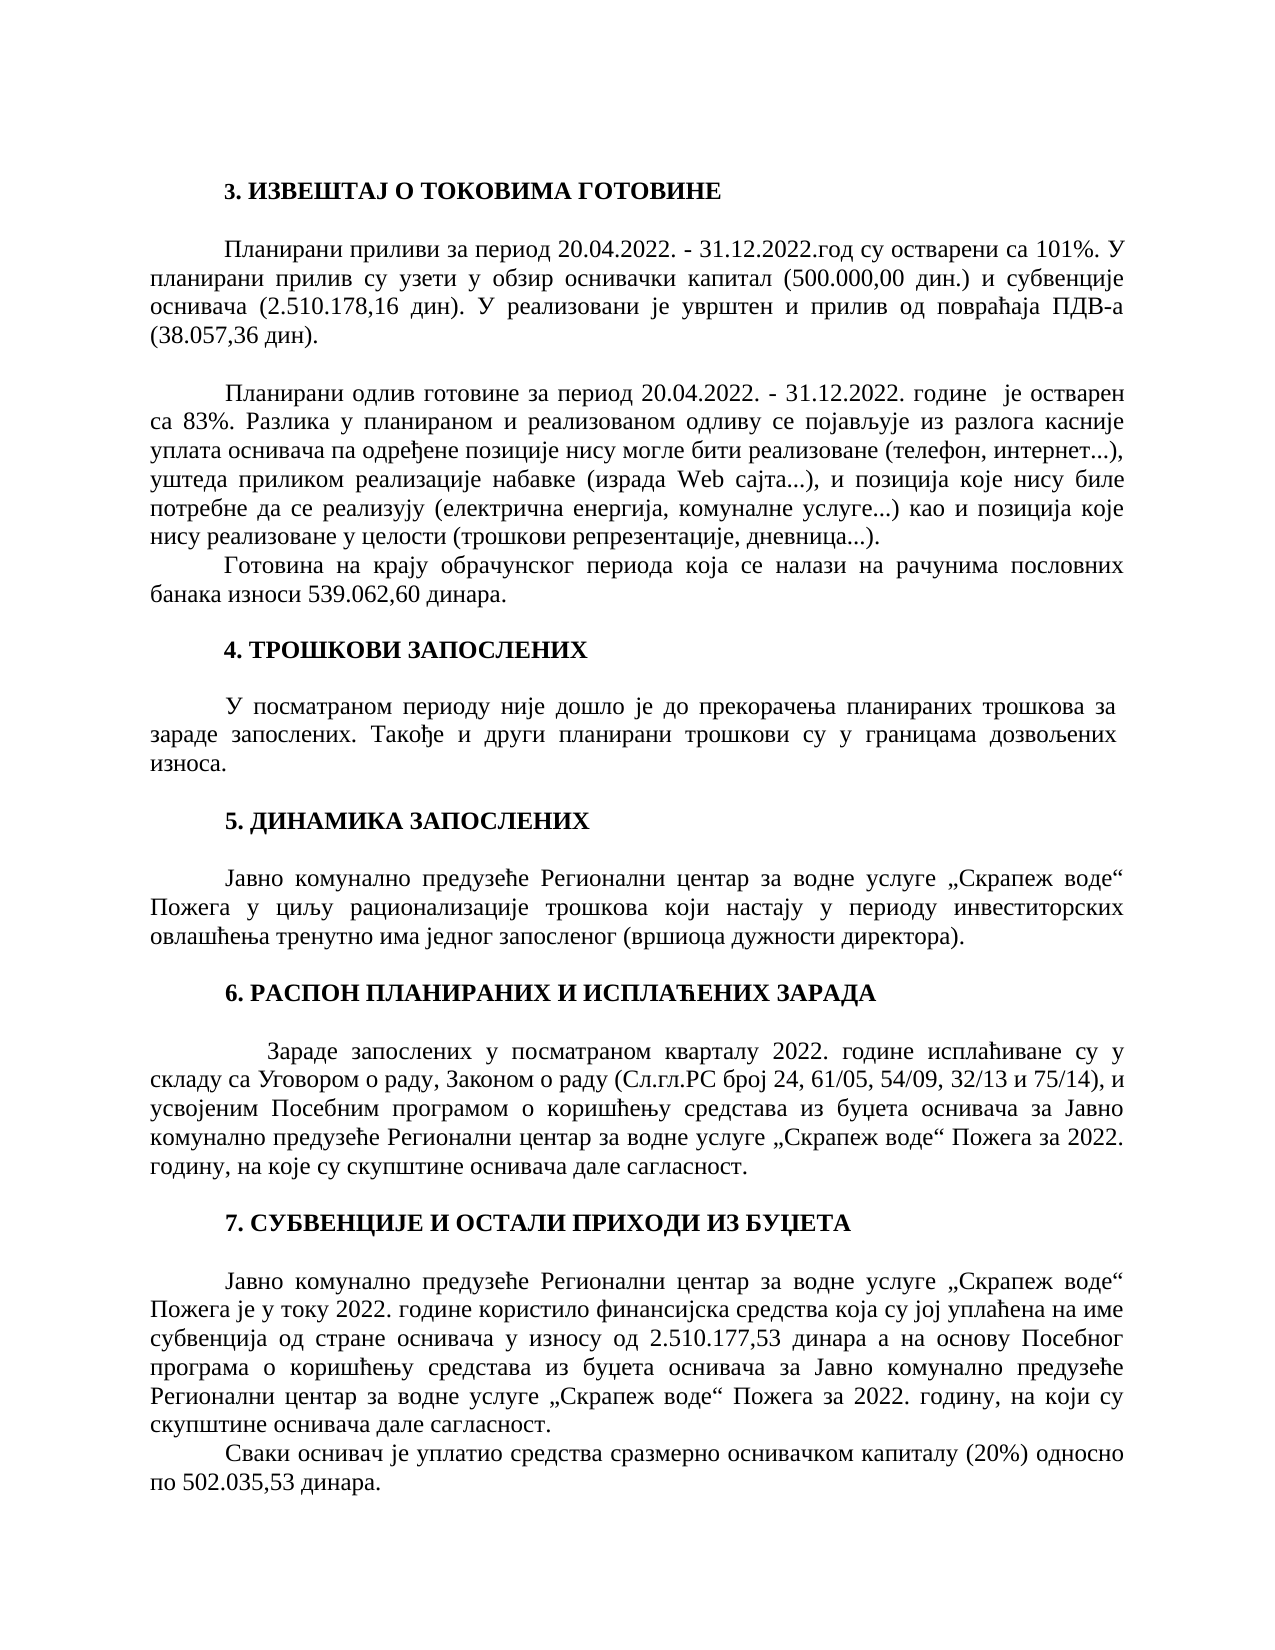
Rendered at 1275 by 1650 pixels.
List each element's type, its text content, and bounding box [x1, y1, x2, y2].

text У посматраном периоду није дошло је до прекорачења планираних трошкова за зараде запослених. Такође и други планирани трошкови су у границама дозвољених износа. [150, 691, 1117, 777]
text Јавно комунално предузеће Регионални центар за водне услуге „Скрапеж воде“ Пожега је у току 2022. године користило финансијска средства која су јој уплаћена на име субвенција од стране оснивача у износу од 2.510.177,53 динара а на основу Посебног програма о коришћењу средстава из буџета оснивача за Јавно комунално предузеће Регионални центар за водне услуге „Скрапеж воде“ Пожега за 2022. годину, на који су скупштине оснивача дале сагласност. [150, 1266, 1125, 1438]
text Зараде запослених у посматраном кварталу 2022. године исплаћиване су у складу са Уговором о раду, Законом о раду (Сл.гл.РС број 24, 61/05, 54/09, 32/13 и 75/14), и усвојеним Посебним програмом о коришћењу средстава из буџета оснивача за Јавно комунално предузеће Регионални центар за водне услуге „Скрапеж воде“ Пожега за 2022. годину, на које су скупштине оснивача дале сагласност. [150, 1036, 1125, 1179]
text 4. ТРОШКОВИ ЗАПОСЛЕНИХ [150, 636, 1125, 664]
text Готовина на крају обрачунског периода која се налази на рачунима пословних банака износи 539.062,60 динара. [150, 550, 1125, 608]
text Сваки оснивач је уплатио средства сразмерно оснивачком капиталу (20%) односно по 502.035,53 динара. [150, 1438, 1125, 1496]
text 3. ИЗВЕШТАЈ О ТОКОВИМА ГОТОВИНЕ [150, 176, 1125, 205]
text 5. ДИНАМИКА ЗАПОСЛЕНИХ [150, 806, 1125, 834]
text Планирани приливи за период 20.04.2022. - 31.12.2022.год су остварени са 101%. У планирани прилив су узети у обзир оснивачки капитал (500.000,00 дин.) и субвенције оснивача (2.510.178,16 дин). У реализовани је уврштен и прилив од повраћаја ПДВ-а (38.057,36 дин). [150, 234, 1125, 349]
text Јавно комунално предузеће Регионални центар за водне услуге „Скрапеж воде“ Пожега у циљу рационализације трошкова који настају у периоду инвеститорских овлашћења тренутно има једног запосленог (вршиоца дужности директора). [150, 863, 1125, 949]
text 6. РАСПОН ПЛАНИРАНИХ И ИСПЛАЋЕНИХ ЗАРАДА [150, 978, 1125, 1007]
text 7. СУБВЕНЦИЈЕ И ОСТАЛИ ПРИХОДИ ИЗ БУЏЕТА [150, 1208, 1125, 1237]
text Планирани одлив готовине за период 20.04.2022. - 31.12.2022. године је остварен са 83%. Разлика у планираном и реализованом одливу се појављује из разлога касније уплата оснивача па одређене позиције нису могле бити реализоване (телефон, интернет...), уштеда приликом реализације набавке (израда Web сајта...), и позиција које нису биле потребне да се реализују (електрична енергија, комуналне услуге...) као и позиција које нису реализоване у целости (трошкови репрезентације, дневница...). [150, 378, 1125, 550]
